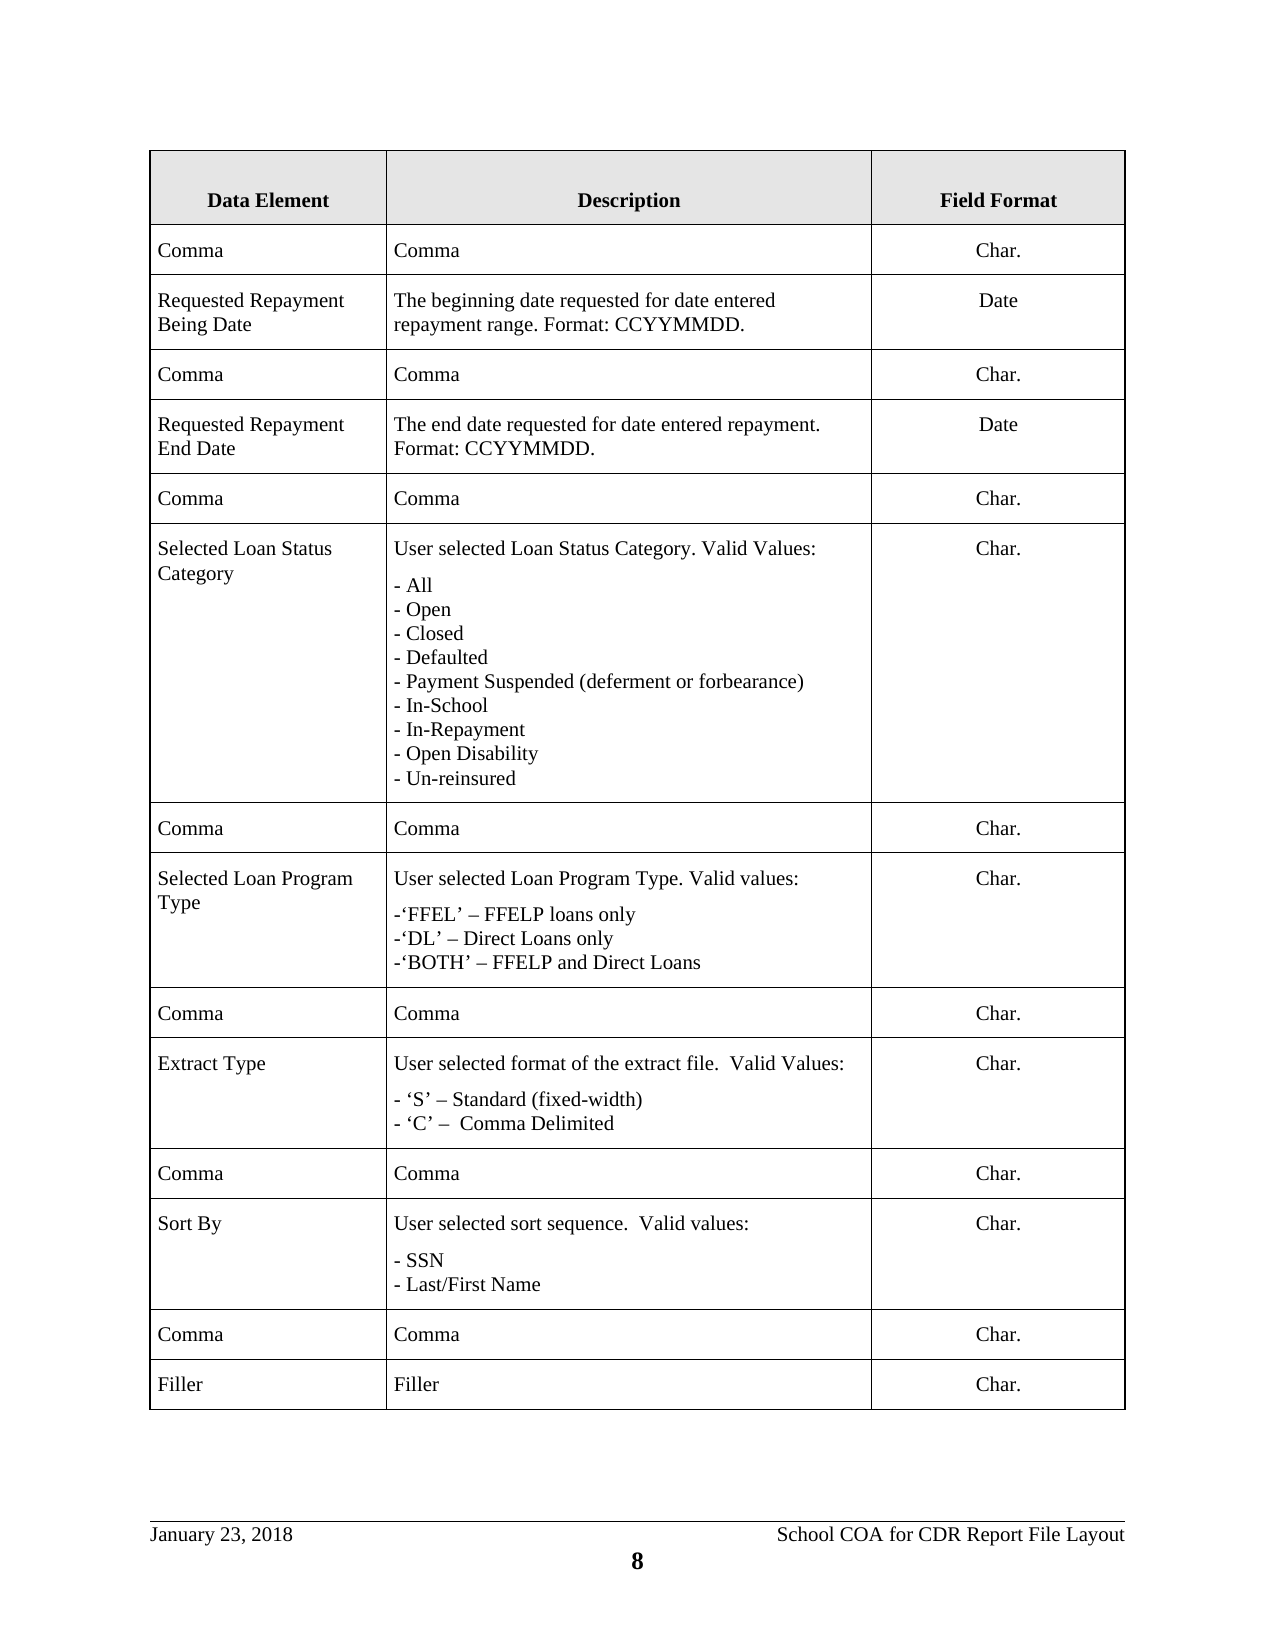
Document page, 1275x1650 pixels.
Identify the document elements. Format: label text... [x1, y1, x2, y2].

table_cell Comma [151, 1310, 386, 1359]
table_cell Date [872, 400, 1124, 473]
table_cell Requested Repayment End Date [151, 400, 386, 473]
table_cell Char. [872, 1038, 1124, 1148]
table_cell Char. [872, 225, 1124, 274]
table_cell Comma [151, 225, 386, 274]
table_cell Comma [151, 988, 386, 1037]
table_cell Sort By [151, 1199, 386, 1308]
table_cell Char. [872, 1199, 1124, 1308]
table_cell Comma [151, 1149, 386, 1198]
table_header Field Format [872, 151, 1124, 224]
table_cell Comma [387, 1310, 871, 1359]
table_cell User selected format of the extract file. Valid Values: - ‘S’ – Standard (fixed-width) - ‘C’ – Comma Delimited [387, 1038, 871, 1148]
table_cell Selected Loan Program Type [151, 853, 386, 987]
table_cell Comma [151, 350, 386, 398]
table_cell Comma [387, 474, 871, 523]
table_header Description [387, 151, 871, 224]
table_header Data Element [151, 151, 386, 224]
table_cell Char. [872, 474, 1124, 523]
table_cell Selected Loan Status Category [151, 524, 386, 802]
table_cell Char. [872, 988, 1124, 1037]
table_cell Char. [872, 350, 1124, 398]
table_cell The beginning date requested for date entered repayment range. Format: CCYYMMDD. [387, 275, 871, 348]
table_cell Extract Type [151, 1038, 386, 1148]
table_cell Char. [872, 1360, 1124, 1409]
table_cell Comma [387, 225, 871, 274]
table_cell The end date requested for date entered repayment. Format: CCYYMMDD. [387, 400, 871, 473]
table_cell Comma [387, 988, 871, 1037]
table_cell Comma [151, 803, 386, 852]
table_cell Char. [872, 803, 1124, 852]
table_cell Filler [387, 1360, 871, 1409]
table_cell Filler [151, 1360, 386, 1409]
table_cell User selected sort sequence. Valid values: - SSN - Last/First Name [387, 1199, 871, 1308]
table_cell Comma [387, 350, 871, 398]
table_cell Char. [872, 524, 1124, 802]
table_cell Char. [872, 1310, 1124, 1359]
table_cell Requested Repayment Being Date [151, 275, 386, 348]
table_cell Char. [872, 853, 1124, 987]
table_cell Comma [387, 1149, 871, 1198]
table_cell Char. [872, 1149, 1124, 1198]
table_cell User selected Loan Program Type. Valid values: -‘FFEL’ – FFELP loans only -‘DL’ – Direct Loans only -‘BOTH’ – FFELP and Direct Loans [387, 853, 871, 987]
table_cell Date [872, 275, 1124, 348]
table_cell Comma [151, 474, 386, 523]
table_cell User selected Loan Status Category. Valid Values: - All - Open - Closed - Defaulted - Payment Suspended (deferment or forbearance) - In-School - In-Repayment - Open Disability - Un-reinsured [387, 524, 871, 802]
table_cell Comma [387, 803, 871, 852]
